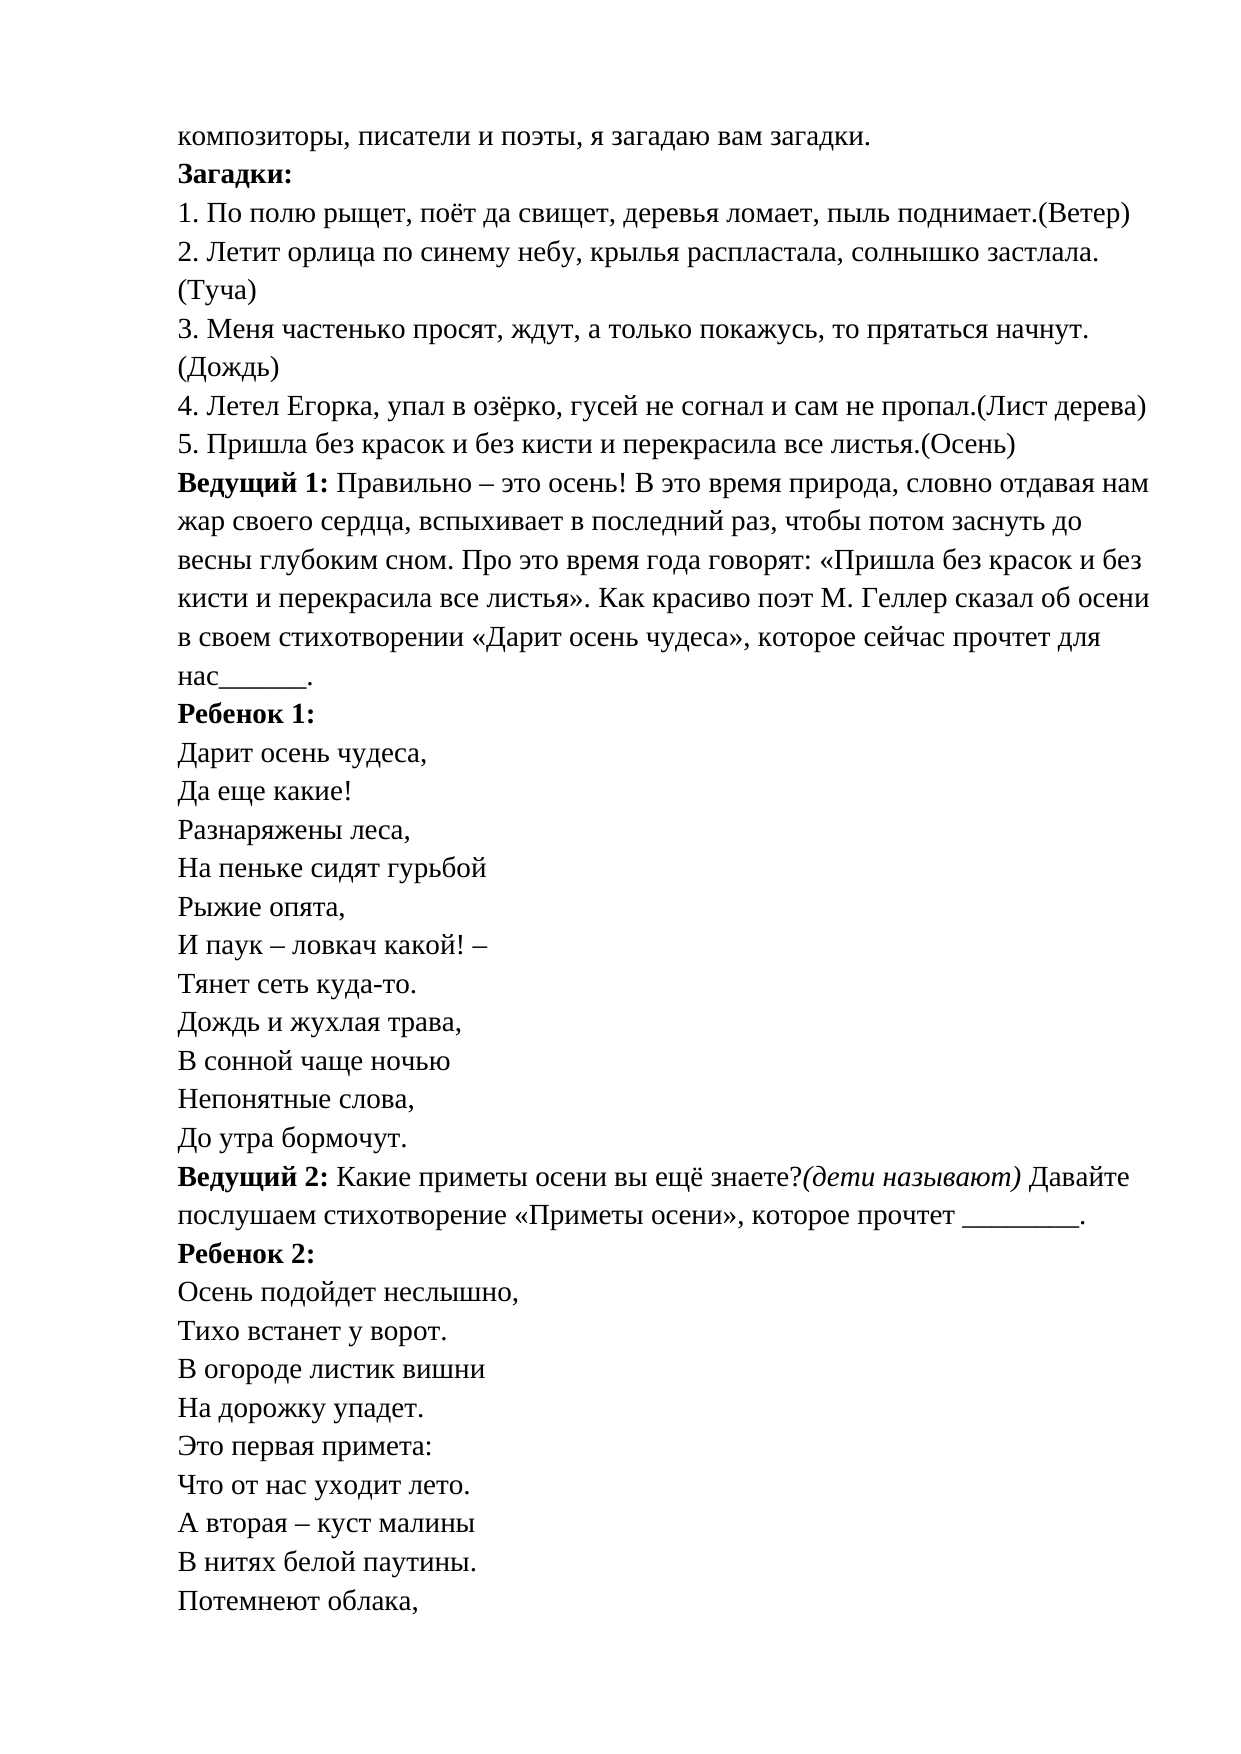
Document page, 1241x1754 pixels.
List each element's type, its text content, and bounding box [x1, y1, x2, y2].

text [177, 1274, 1152, 1616]
text Дарит осень чудеса, Да еще какие! Разнаряжены леса, На пеньке сидят гурьбой Рыжие опята, И паук – ловкач какой! – Тянет сеть куда-то. Дождь и жухлая трава, В сонной чаще ночью Непонятные слова, До утра бормочут. Ведущий 2: Какие приметы осени вы ещё знаете?(дети называют) Давайте послушаем стихотворение «Приметы осени», которое прочтет ________. Ребенок 2: [177, 735, 1152, 1269]
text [177, 118, 1152, 730]
